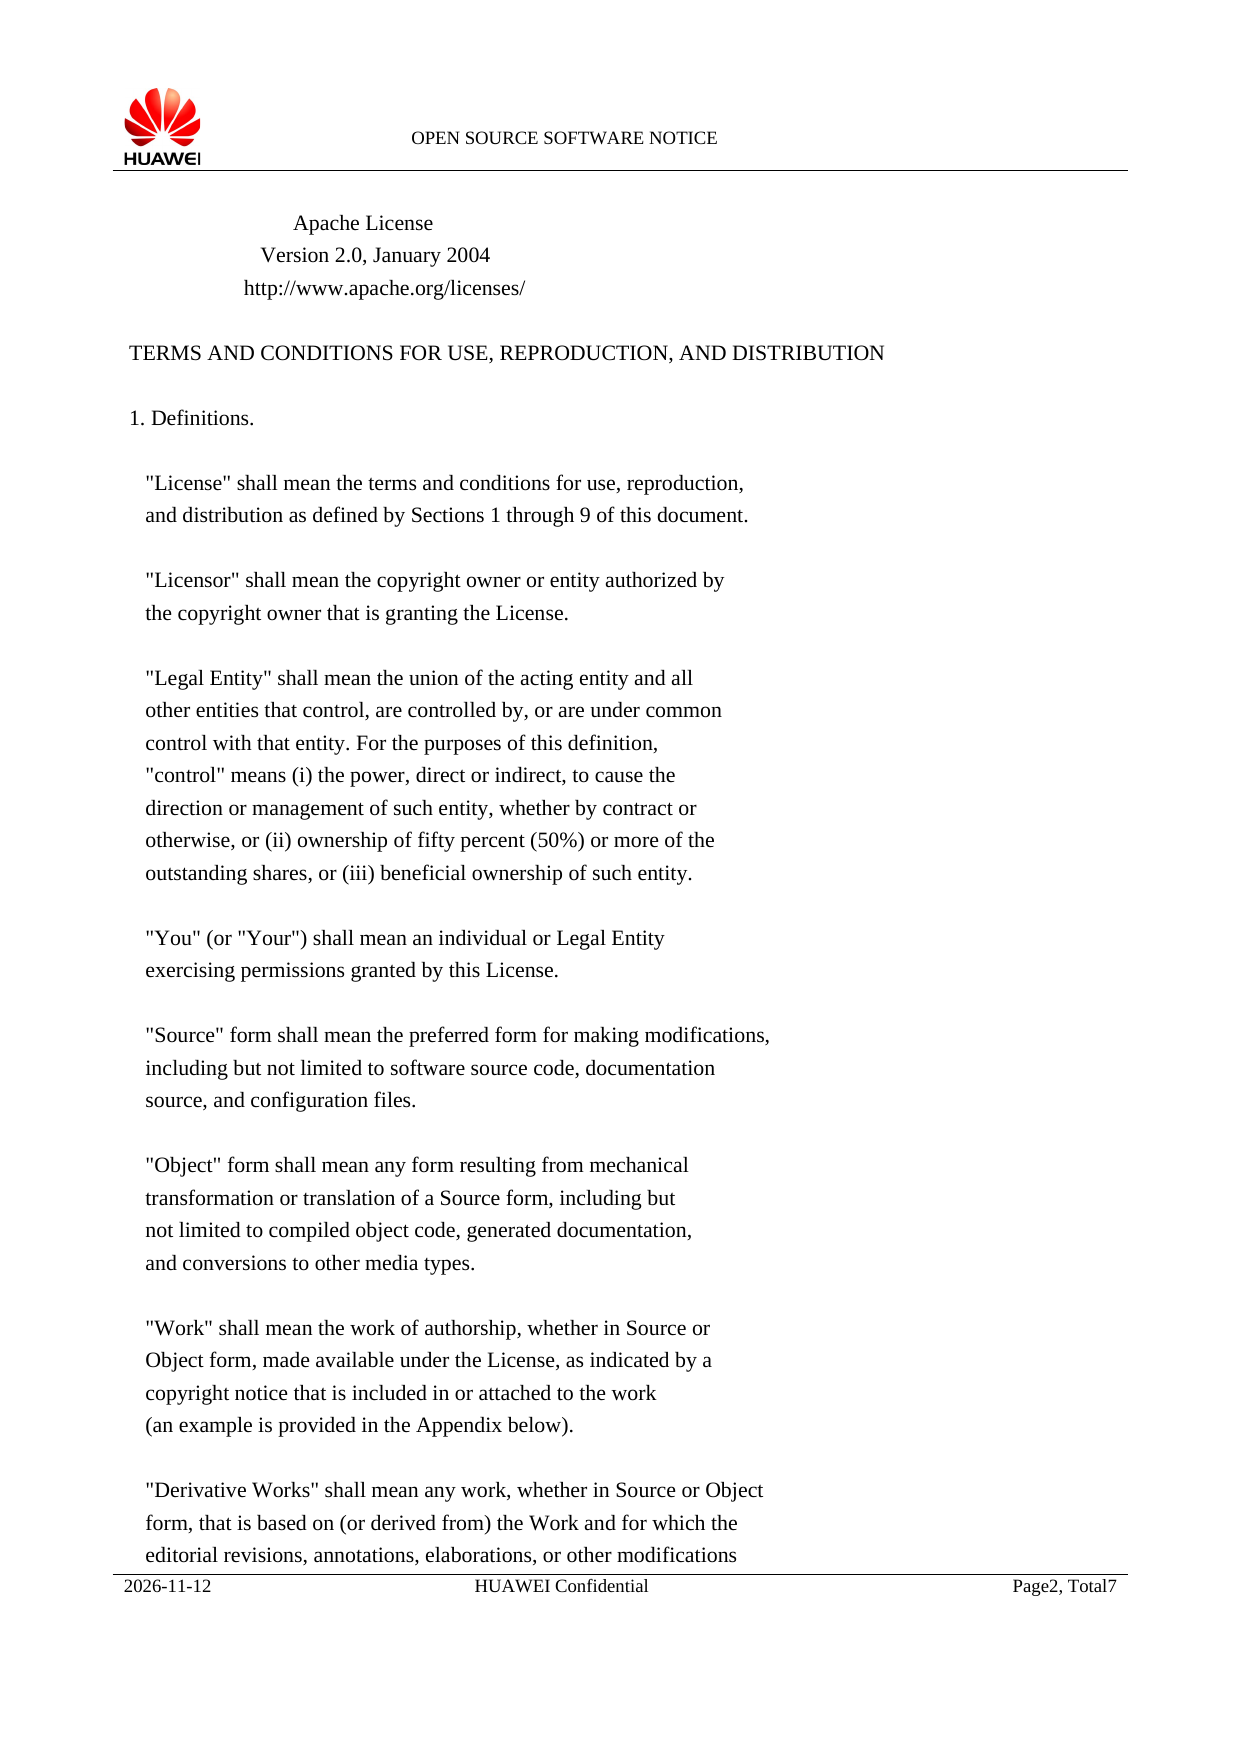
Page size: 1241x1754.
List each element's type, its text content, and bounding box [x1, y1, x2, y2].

picture [124, 88, 201, 165]
